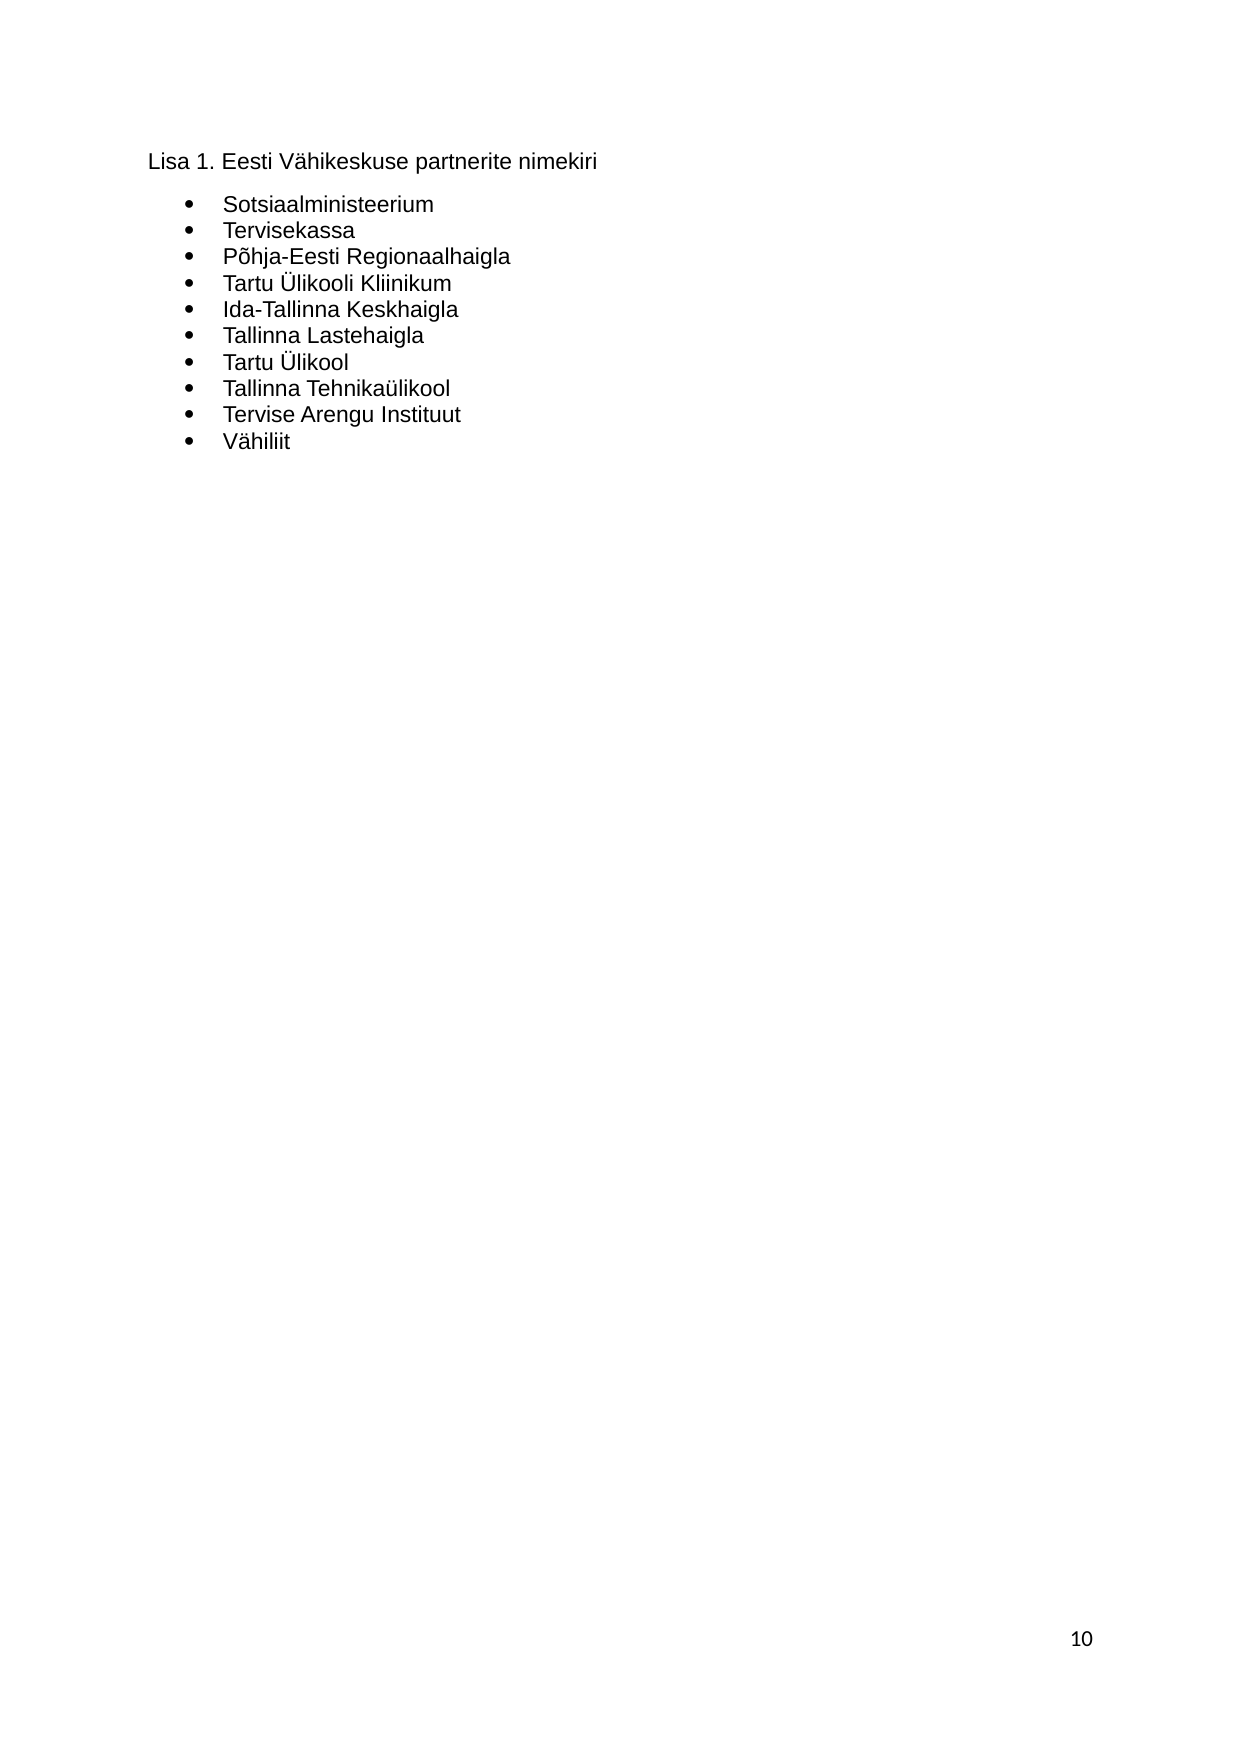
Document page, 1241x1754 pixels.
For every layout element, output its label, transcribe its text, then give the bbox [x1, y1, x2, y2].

list Põhja-Eesti Regionaalhaigla [185, 243, 1093, 270]
list Tallinna Lastehaigla [185, 322, 1093, 349]
list Tartu Ülikool [185, 349, 1093, 375]
list Vähiliit [185, 428, 1093, 454]
list Tartu Ülikooli Kliinikum [185, 270, 1093, 296]
list Tervise Arengu Instituut [185, 401, 1093, 428]
list Tervisekassa [185, 217, 1093, 243]
list Tallinna Tehnikaülikool [185, 375, 1093, 401]
text Lisa 1. Eesti Vähikeskuse partnerite nimekiri [148, 148, 1093, 174]
list Ida-Tallinna Keskhaigla [185, 296, 1093, 322]
list Sotsiaalministeerium [185, 191, 1093, 217]
